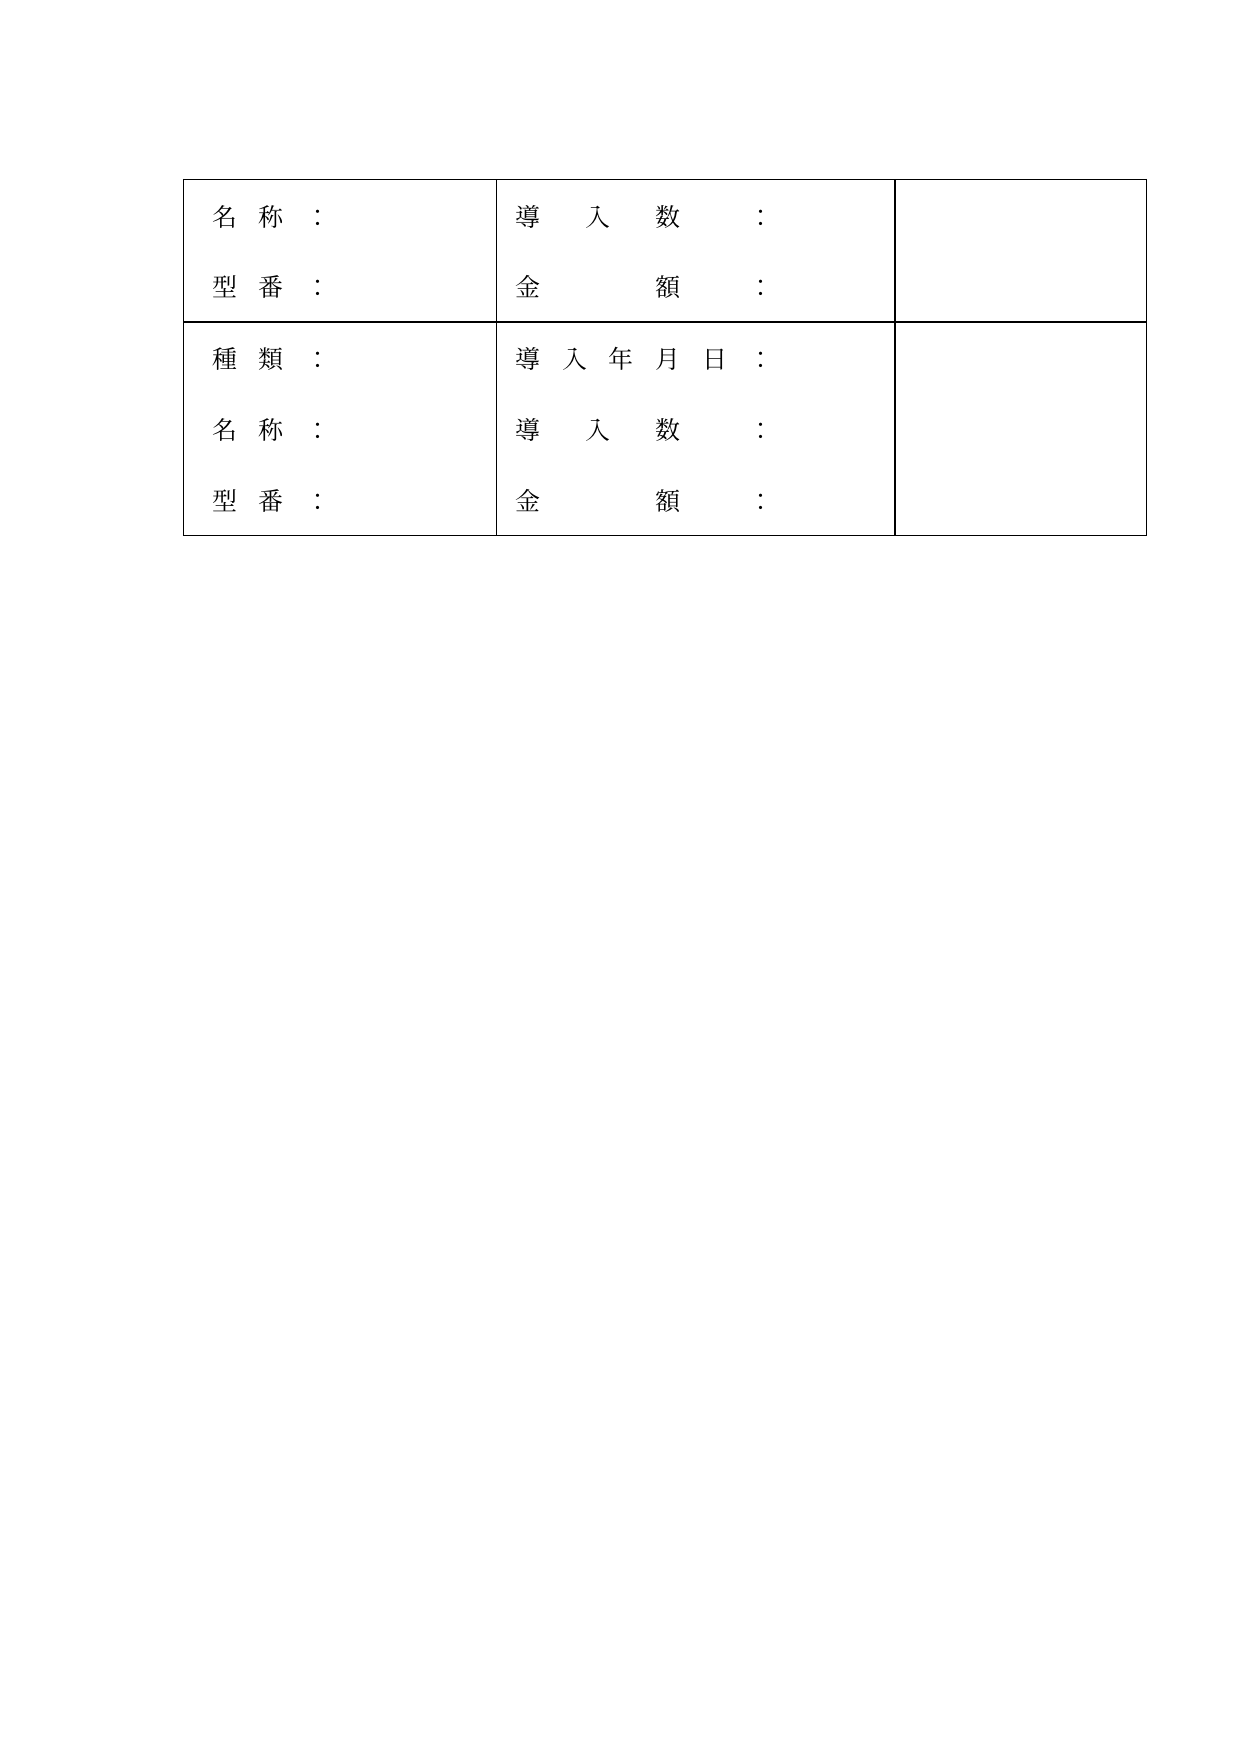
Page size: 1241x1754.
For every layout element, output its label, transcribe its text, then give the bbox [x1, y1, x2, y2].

table_cell 種類： 名称： 型番： [184, 180, 496, 321]
table_cell [896, 323, 1146, 535]
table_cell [497, 180, 894, 321]
table_cell 種類： 名称： 型番： [184, 323, 496, 535]
table_cell [896, 180, 1146, 321]
table_cell 導入年月日： 導 入 数 ： 金 額 ： [497, 323, 894, 535]
